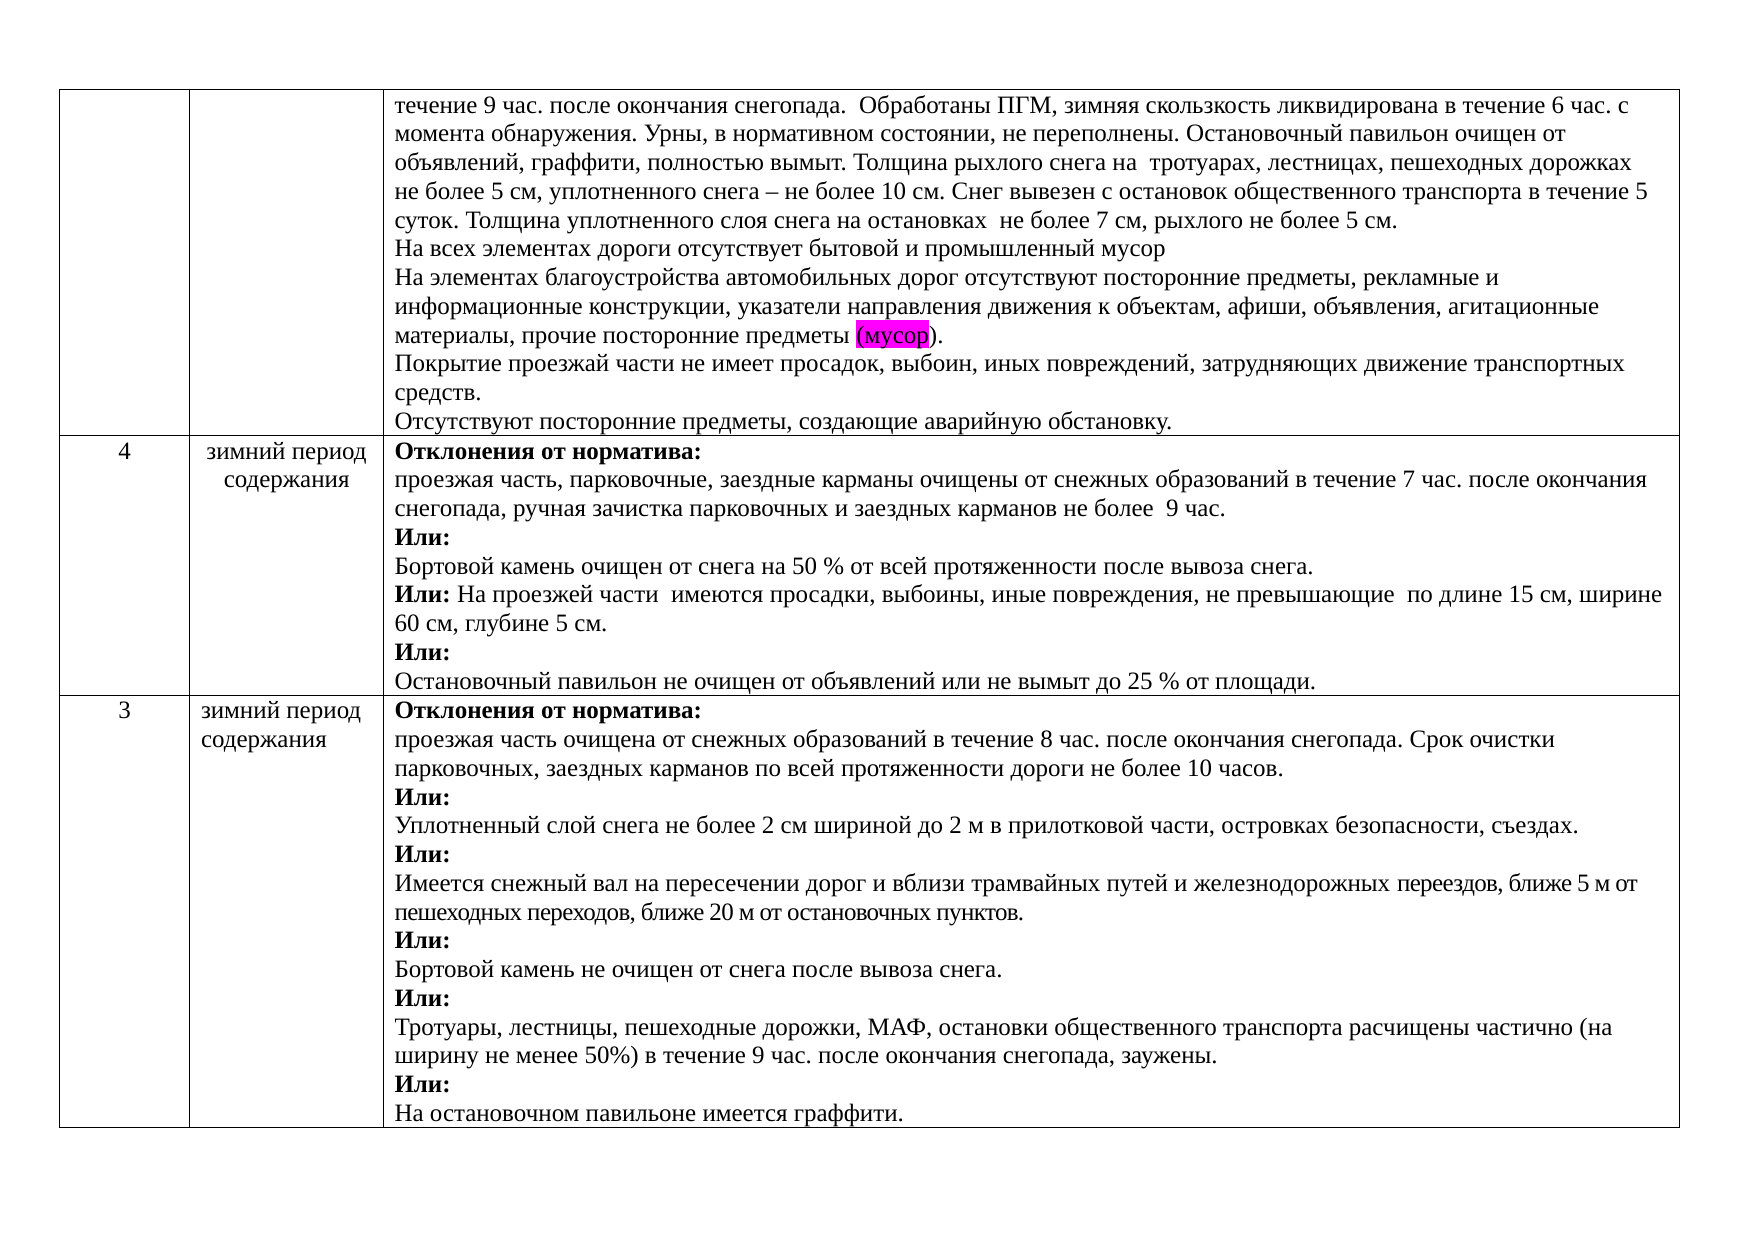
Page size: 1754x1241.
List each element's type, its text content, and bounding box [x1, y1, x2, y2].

table_cell Отклонения от норматива: проезжая часть, парковочные, заездные карманы очищены от снежных образований в течение 7 час. после окончания снегопада, ручная зачистка парковочных и заездных карманов не более 9 час. Или: Бортовой камень очищен от снега на 50 % от всей протяженности после вывоза снега. Или: На проезжей части имеются просадки, выбоины, иные повреждения, не превышающие по длине , ширине , глубине . Или: Остановочный павильон не очищен от объявлений или не вымыт до 25 % от площади. [384, 436, 1679, 694]
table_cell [384, 90, 1679, 435]
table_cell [190, 90, 383, 435]
table_cell зимний период содержания [190, 436, 383, 694]
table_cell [190, 696, 383, 1127]
table_cell 4 [60, 436, 189, 694]
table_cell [384, 696, 1679, 1127]
table_cell 3 [60, 696, 189, 1127]
table_cell 5 [60, 90, 189, 435]
